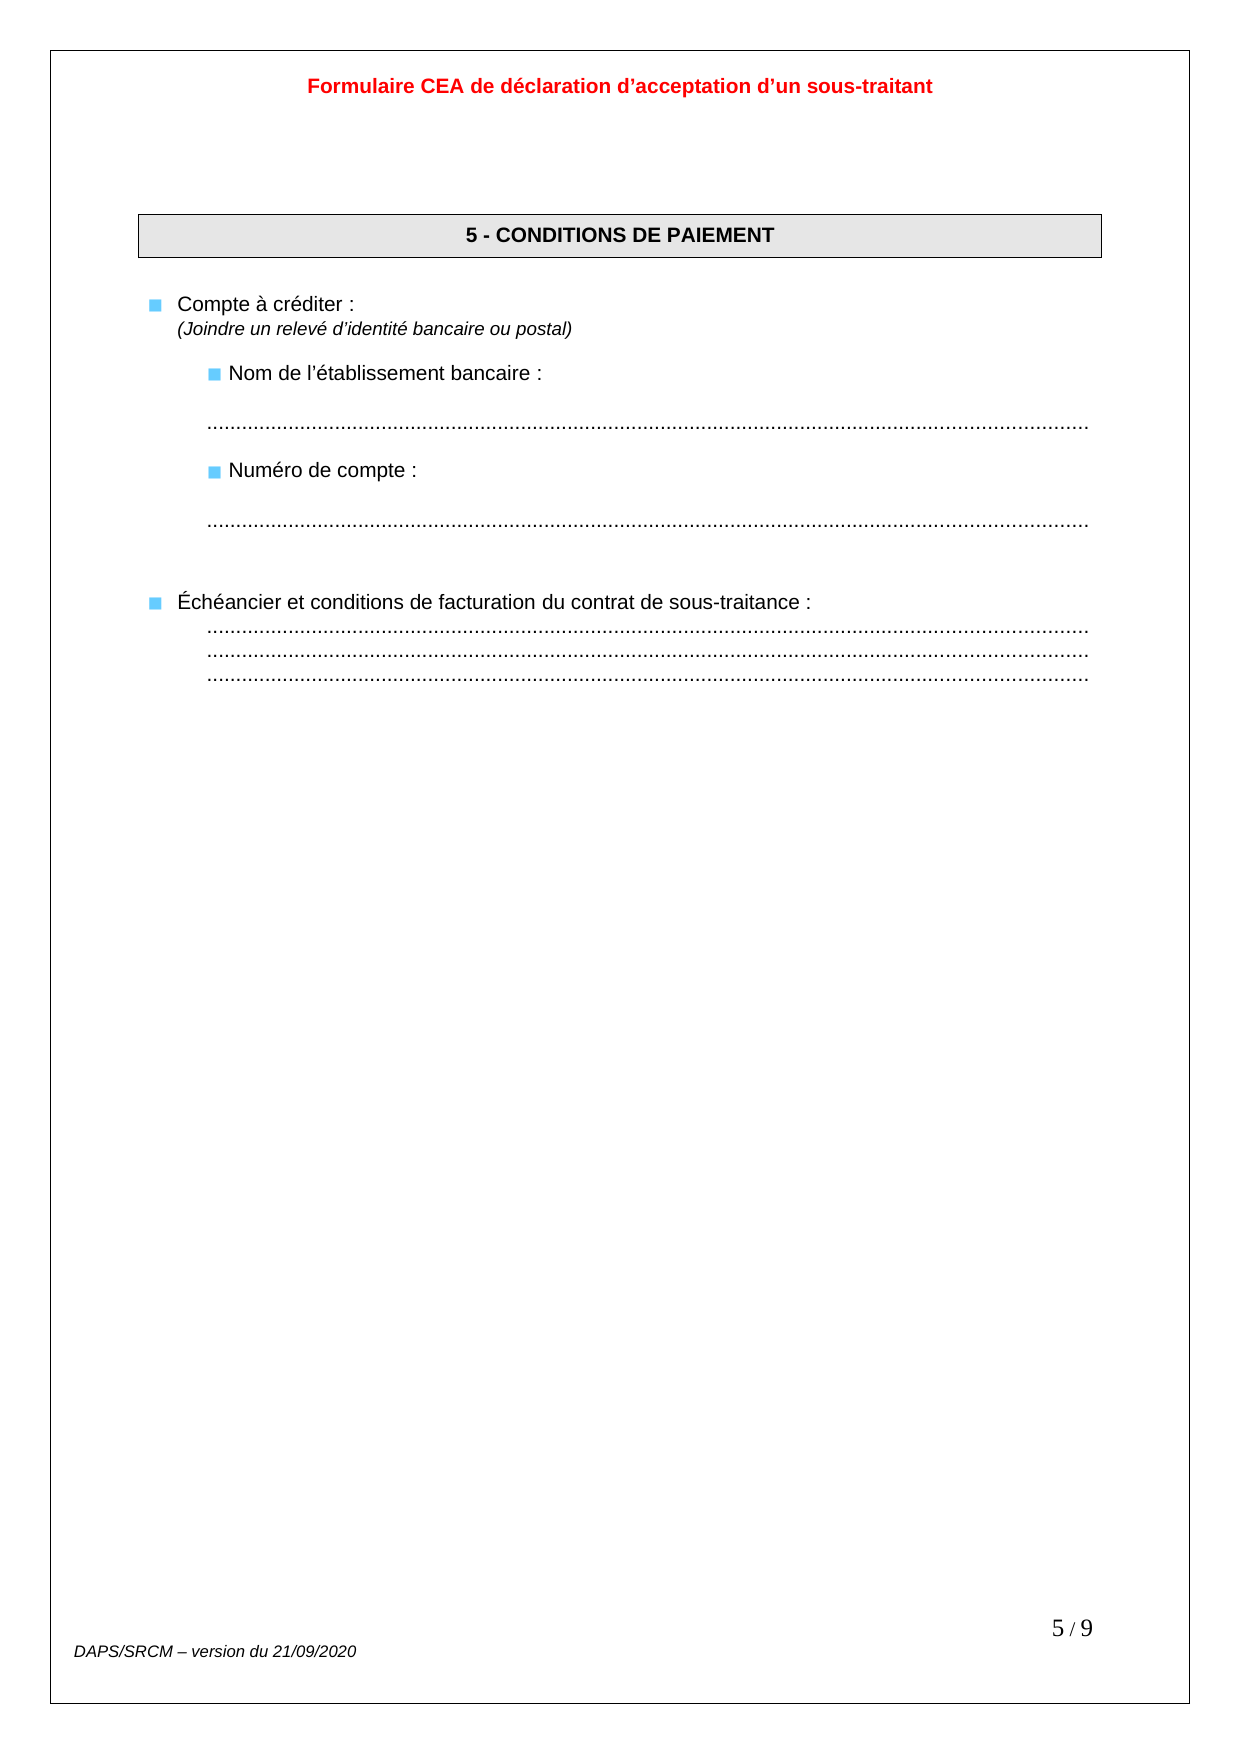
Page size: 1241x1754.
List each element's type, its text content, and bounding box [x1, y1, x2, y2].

text Nom de l’établissement bancaire : [147, 360, 1093, 386]
text Échéancier et conditions de facturation du contrat de sous-traitance : [147, 593, 1093, 613]
text 5 - CONDITIONS DE PAIEMENT [139, 215, 1101, 257]
text (Joindre un relevé d’identité bancaire ou postal) [147, 317, 1093, 339]
text Compte à créditer : [147, 291, 1093, 317]
text Numéro de compte : [147, 458, 1093, 484]
